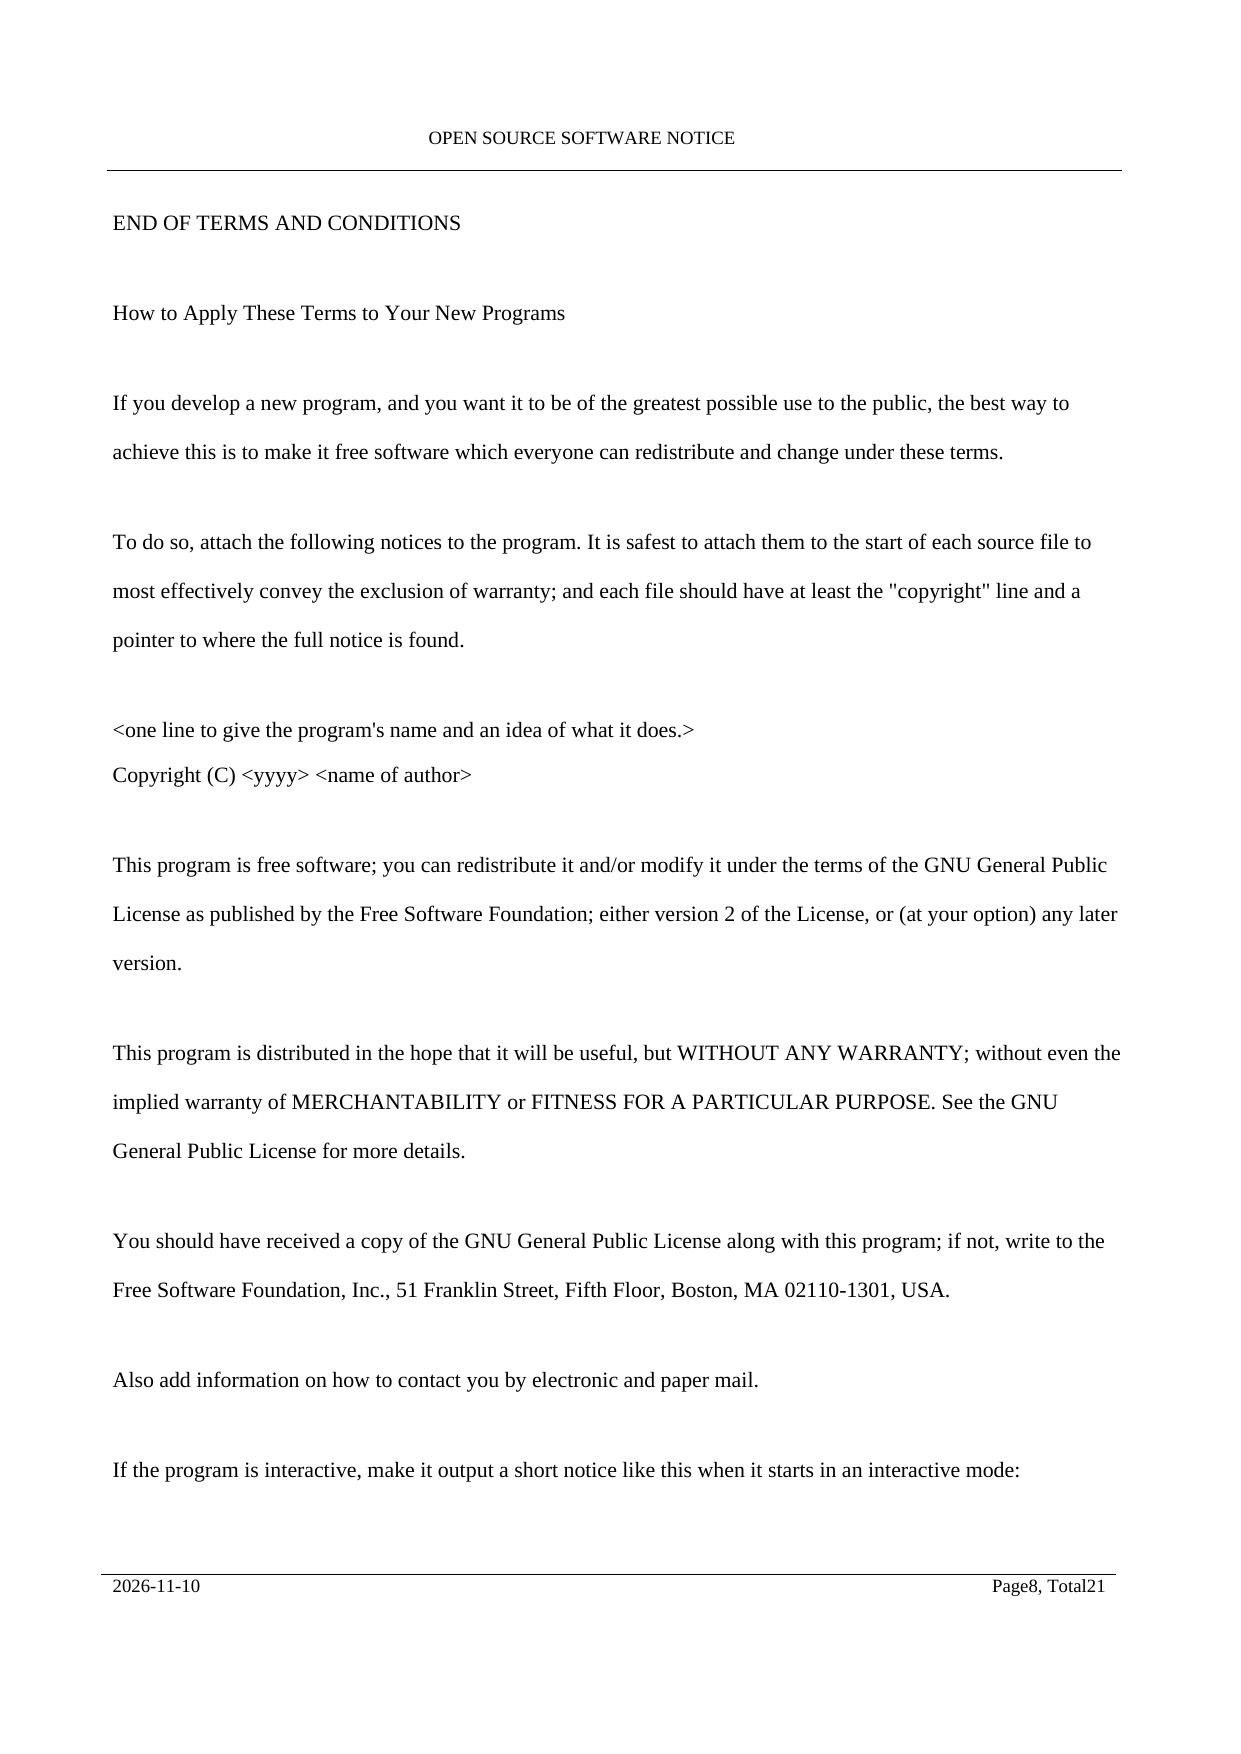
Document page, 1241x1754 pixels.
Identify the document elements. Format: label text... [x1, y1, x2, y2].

text Also add information on how to contact you by electronic and paper mail. [112, 1363, 1128, 1396]
text You should have received a copy of the GNU General Public License along with this program; if not, write to the Free Software Foundation, Inc., 51 Franklin Street, Fifth Floor, Boston, MA 02110-1301, USA. [112, 1224, 1128, 1305]
text If the program is interactive, make it output a short notice like this when it starts in an interactive mode: [112, 1453, 1128, 1486]
text If you develop a new program, and you want it to be of the greatest possible use to the public, the best way to achieve this is to make it free software which everyone can redistribute and change under these terms. [112, 387, 1128, 468]
text Copyright (C) <yyyy> <name of author> [112, 758, 1128, 791]
text This program is distributed in the hope that it will be useful, but WITHOUT ANY WARRANTY; without even the implied warranty of MERCHANTABILITY or FITNESS FOR A PARTICULAR PURPOSE. See the GNU General Public License for more details. [112, 1036, 1128, 1166]
text This program is free software; you can redistribute it and/or modify it under the terms of the GNU General Public License as published by the Free Software Foundation; either version 2 of the License, or (at your option) any later version. [112, 849, 1128, 979]
text How to Apply These Terms to Your New Programs [112, 297, 1128, 329]
text <one line to give the program's name and an idea of what it does.> [112, 713, 1128, 746]
text END OF TERMS AND CONDITIONS [112, 206, 1128, 239]
text To do so, attach the following notices to the program. It is safest to attach them to the start of each source file to most effectively convey the exclusion of warranty; and each file should have at least the "copyright" line and a pointer to where the full notice is found. [112, 526, 1128, 656]
